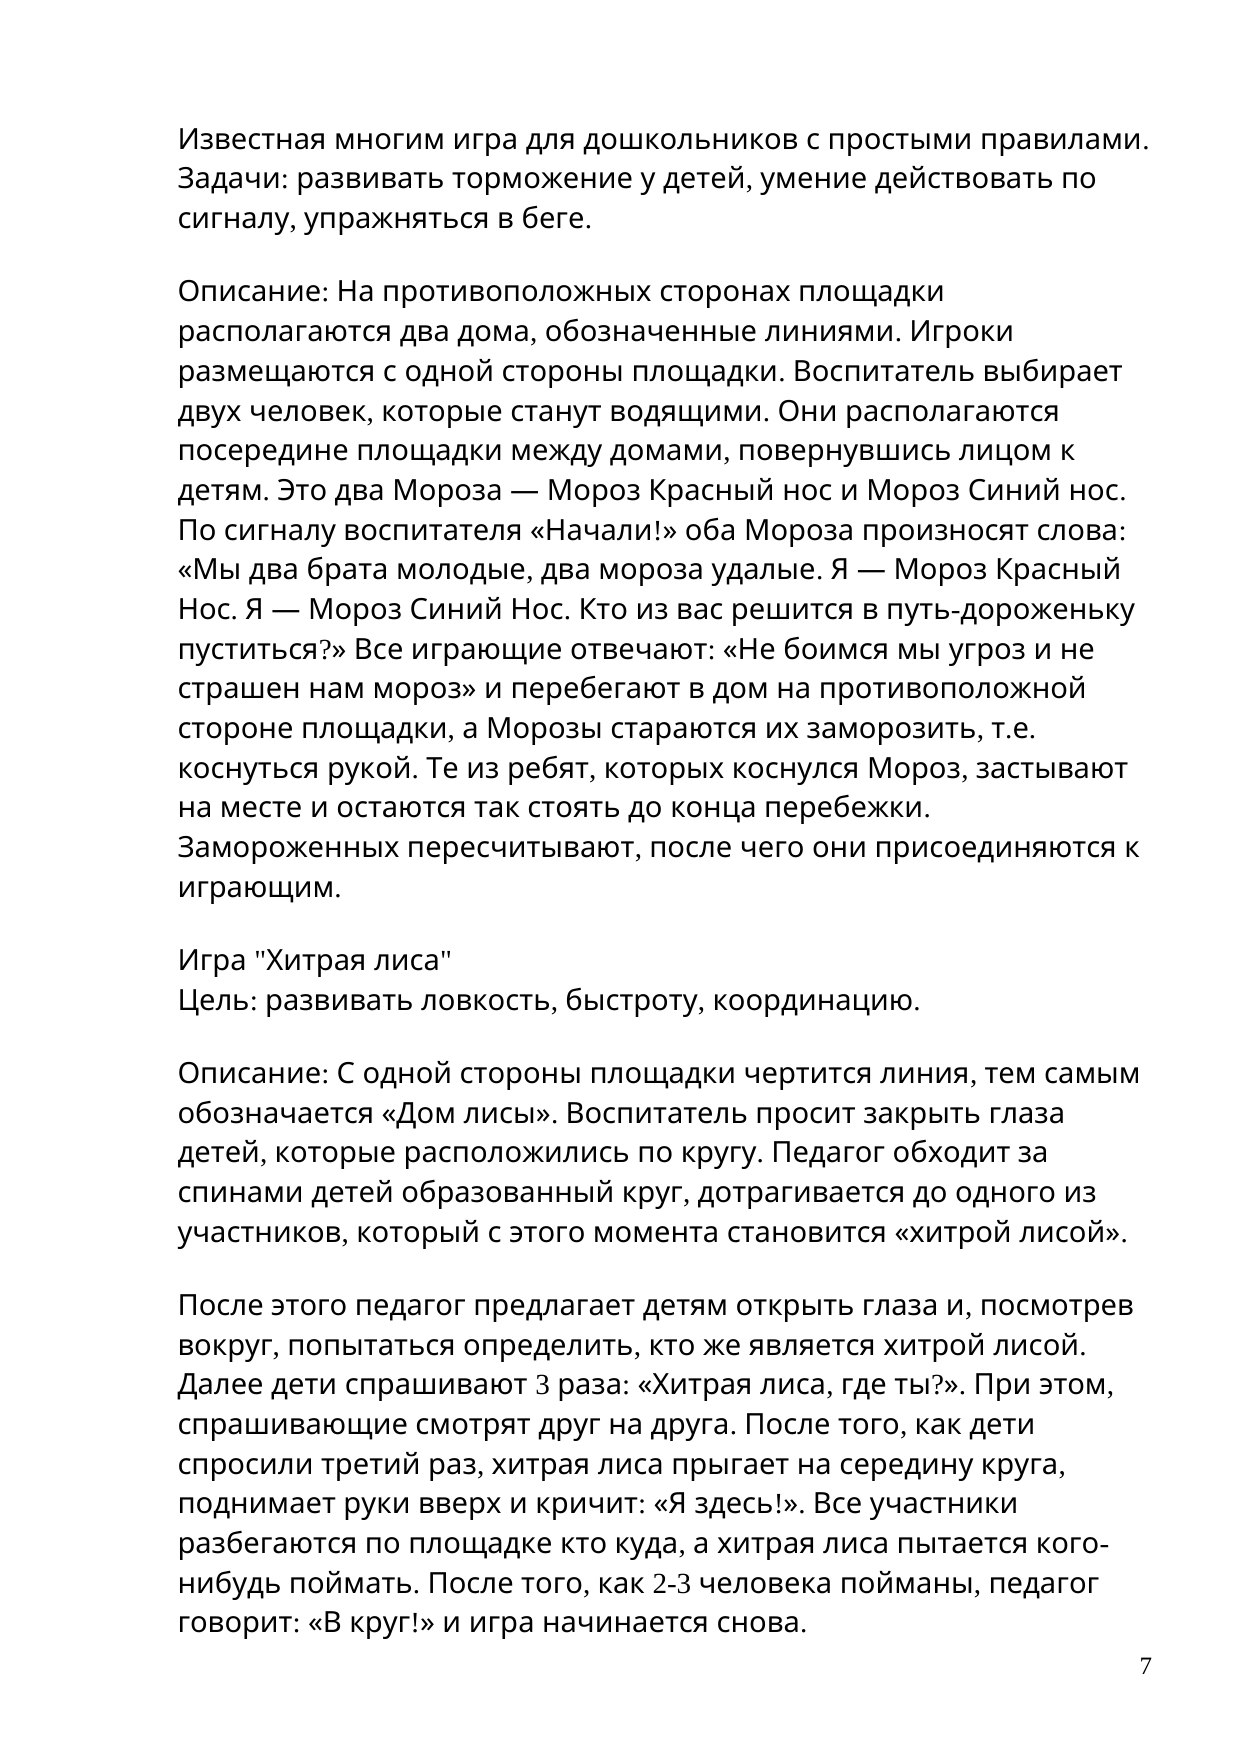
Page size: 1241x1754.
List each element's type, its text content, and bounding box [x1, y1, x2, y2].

text Описание: С одной стороны площадки чертится линия, тем самым обозначается «Дом лисы». Воспитатель просит закрыть глаза детей, которые расположились по кругу. Педагог обходит за спинами детей образованный круг, дотрагивается до одного из участников, который с этого момента становится «хитрой лисой». [177, 1052, 1152, 1251]
text Описание: На противоположных сторонах площадки располагаются два дома, обозначенные линиями. Игроки размещаются с одной стороны площадки. Воспитатель выбирает двух человек, которые станут водящими. Они располагаются посередине площадки между домами, повернувшись лицом к детям. Это два Мороза — Мороз Красный нос и Мороз Синий нос. По сигналу воспитателя «Начали!» оба Мороза произносят слова: «Мы два брата молодые, два мороза удалые. Я — Мороз Красный Нос. Я — Мороз Синий Нос. Кто из вас решится в путь-дороженьку пуститься?» Все играющие отвечают: «Не боимся мы угроз и не страшен нам мороз» и перебегают в дом на противоположной стороне площадки, а Морозы стараются их заморозить, т.е. коснуться рукой. Те из ребят, которых коснулся Мороз, застывают на месте и остаются так стоять до конца перебежки. Замороженных пересчитывают, после чего они присоединяются к играющим. [177, 271, 1152, 906]
text После этого педагог предлагает детям открыть глаза и, посмотрев вокруг, попытаться определить, кто же является хитрой лисой. Далее дети спрашивают 3 раза: «Хитрая лиса, где ты?». При этом, спрашивающие смотрят друг на друга. После того, как дети спросили третий раз, хитрая лиса прыгает на середину круга, поднимает руки вверх и кричит: «Я здесь!». Все участники разбегаются по площадке кто куда, а хитрая лиса пытается кого-нибудь поймать. После того, как 2-3 человека пойманы, педагог говорит: «В круг!» и игра начинается снова. [177, 1284, 1152, 1641]
text Игра "Хитрая лиса" [177, 939, 1152, 979]
text Цель: развивать ловкость, быстроту, координацию. [177, 979, 1152, 1019]
text Известная многим игра для дошкольников с простыми правилами. Задачи: развивать торможение у детей, умение действовать по сигналу, упражняться в беге. [177, 118, 1152, 237]
